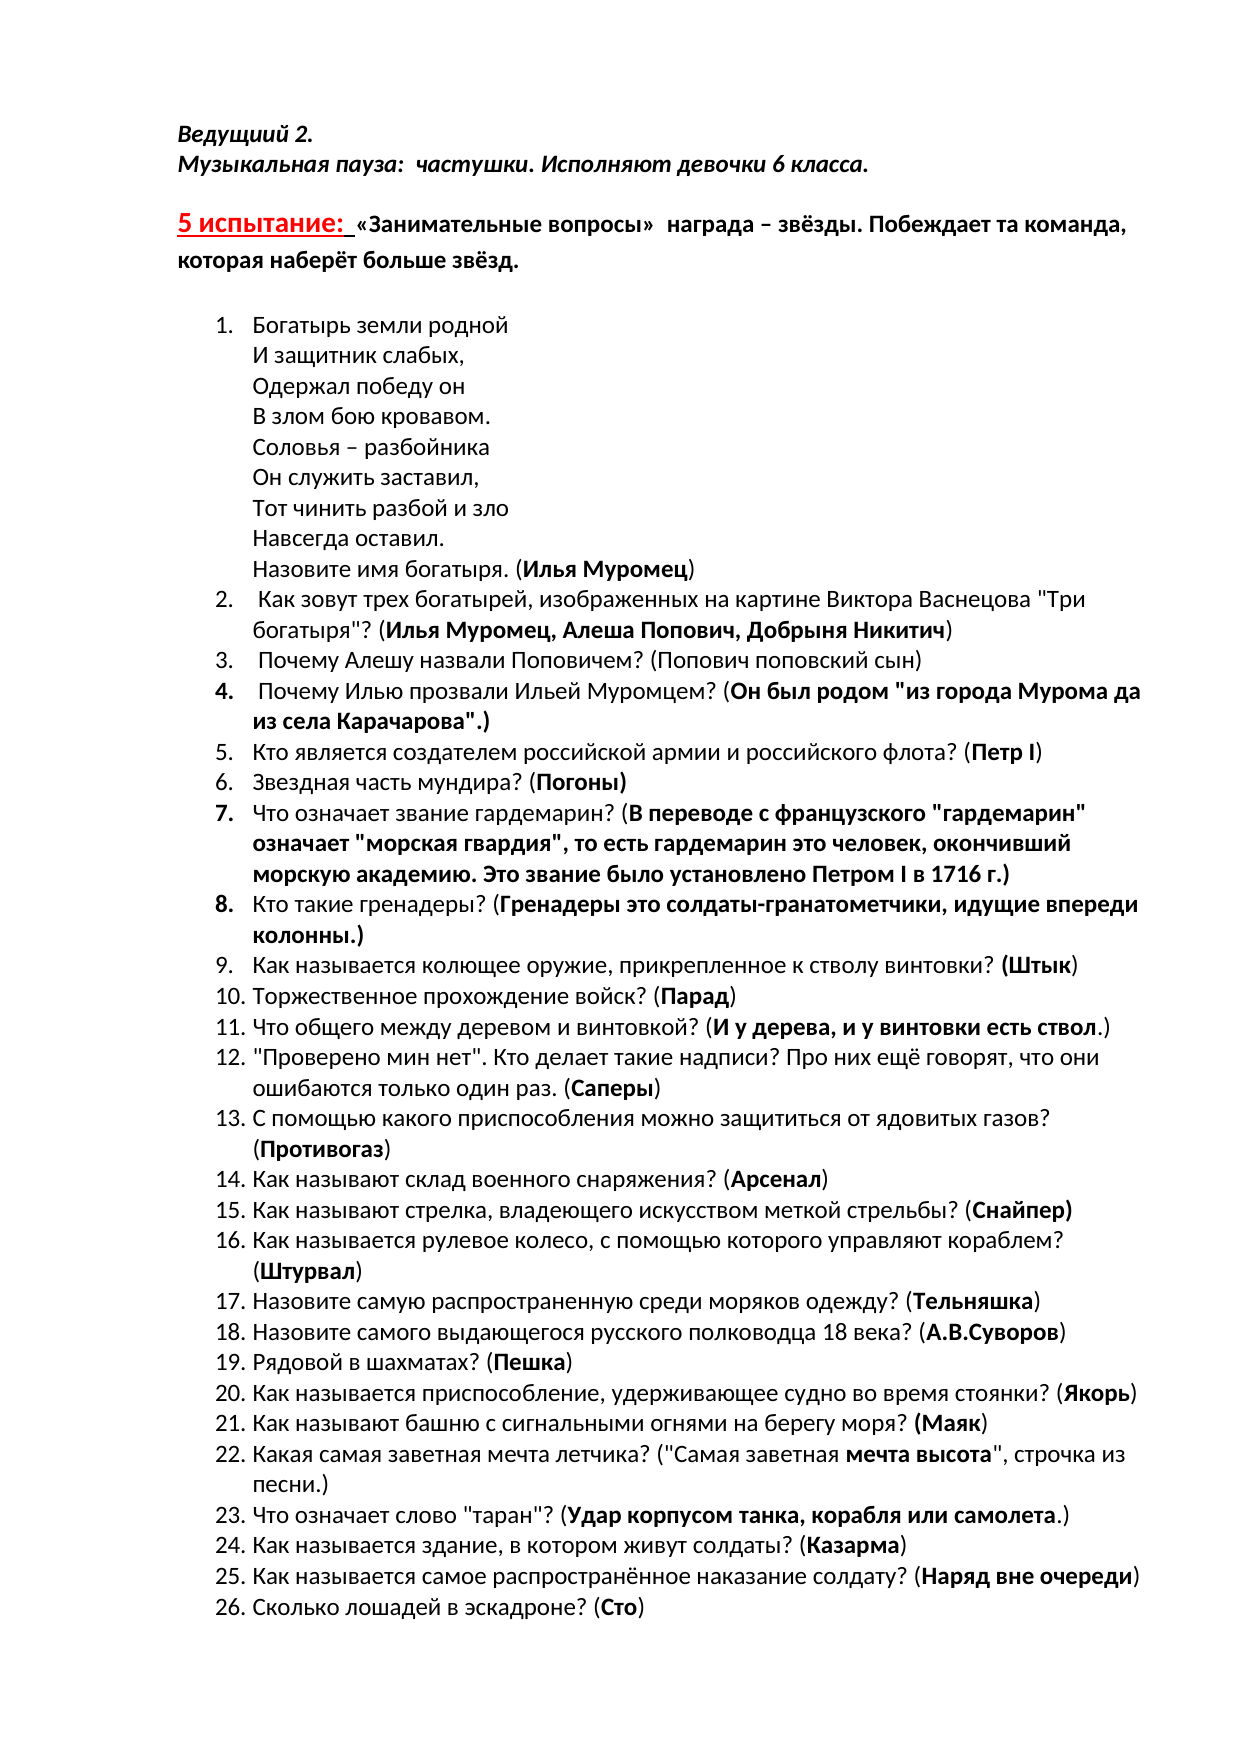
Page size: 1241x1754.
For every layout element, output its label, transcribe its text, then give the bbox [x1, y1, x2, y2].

text Ведущиий 2. [177, 118, 1152, 149]
list Как называется самое распространённое наказание солдату? (Наряд вне очереди) [215, 1560, 1152, 1591]
list Кто такие гренадеры? (Гренадеры это солдаты-гранатометчики, идущие впереди колонны.) [215, 889, 1152, 950]
text 5 испытание: «Занимательные вопросы» награда – звёзды. Побеждает та команда, которая наберёт больше звёзд. [177, 204, 1152, 275]
list Как называется колющее оружие, прикрепленное к стволу винтовки? (Штык) [215, 950, 1152, 980]
text Музыкальная пауза: частушки. Исполняют девочки 6 класса. [177, 149, 1152, 179]
list Как называется здание, в котором живут солдаты? (Казарма) [215, 1529, 1152, 1560]
list С помощью какого приспособления можно защититься от ядовитых газов? (Противогаз) [215, 1102, 1152, 1163]
list Как называют башню с сигнальными огнями на берегу моря? (Маяк) [215, 1407, 1152, 1438]
list Рядовой в шахматах? (Пешка) [215, 1346, 1152, 1377]
list Как называют стрелка, владеющего искусством меткой стрельбы? (Снайпер) [215, 1194, 1152, 1224]
list Как зовут трех богатырей, изображенных на картине Виктора Васнецова "Три богатыря"? (Илья Муромец, Алеша Попович, Добрыня Никитич) [215, 583, 1152, 644]
list Торжественное прохождение войск? (Парад) [215, 980, 1152, 1011]
list Назовите самую распространенную среди моряков одежду? (Тельняшка) [215, 1285, 1152, 1316]
list "Проверено мин нет". Кто делает такие надписи? Про них ещё говорят, что они ошибаются только один раз. (Саперы) [215, 1041, 1152, 1102]
list Что означает звание гардемарин? (В переводе с французского "гардемарин" означает "морская гвардия", то есть гардемарин это человек, окончивший морскую академию. Это звание было установлено Петром I в 1716 г.) [215, 797, 1152, 889]
list Как называется приспособление, удерживающее судно во время стоянки? (Якорь) [215, 1377, 1152, 1407]
list Какая самая заветная мечта летчика? ("Самая заветная мечта высота", строчка из песни.) [215, 1438, 1152, 1499]
list Богатырь земли родной И защитник слабых, Одержал победу он В злом бою кровавом. Соловья – разбойника Он служить заставил, Тот чинить разбой и зло Навсегда оставил. Назовите имя богатыря. (Илья Муромец) [215, 309, 1152, 583]
list Почему Алешу назвали Поповичем? (Попович поповский сын) [215, 644, 1152, 675]
list Звездная часть мундира? (Погоны) [215, 767, 1152, 797]
list Как называется рулевое колесо, с помощью которого управляют кораблем? (Штурвал) [215, 1224, 1152, 1285]
list Сколько лошадей в эскадроне? (Сто) [215, 1591, 1152, 1621]
list Назовите самого выдающегося русского полководца 18 века? (А.В.Суворов) [215, 1316, 1152, 1346]
list Что общего между деревом и винтовкой? (И у дерева, и у винтовки есть ствол.) [215, 1011, 1152, 1041]
list Почему Илью прозвали Ильей Муромцем? (Он был родом "из города Мурома да из села Карачарова".) [215, 675, 1152, 736]
list Как называют склад военного снаряжения? (Арсенал) [215, 1163, 1152, 1194]
list Кто является создателем российской армии и российского флота? (Петр I) [215, 736, 1152, 767]
list Что означает слово "таран"? (Удар корпусом танка, корабля или самолета.) [215, 1499, 1152, 1529]
